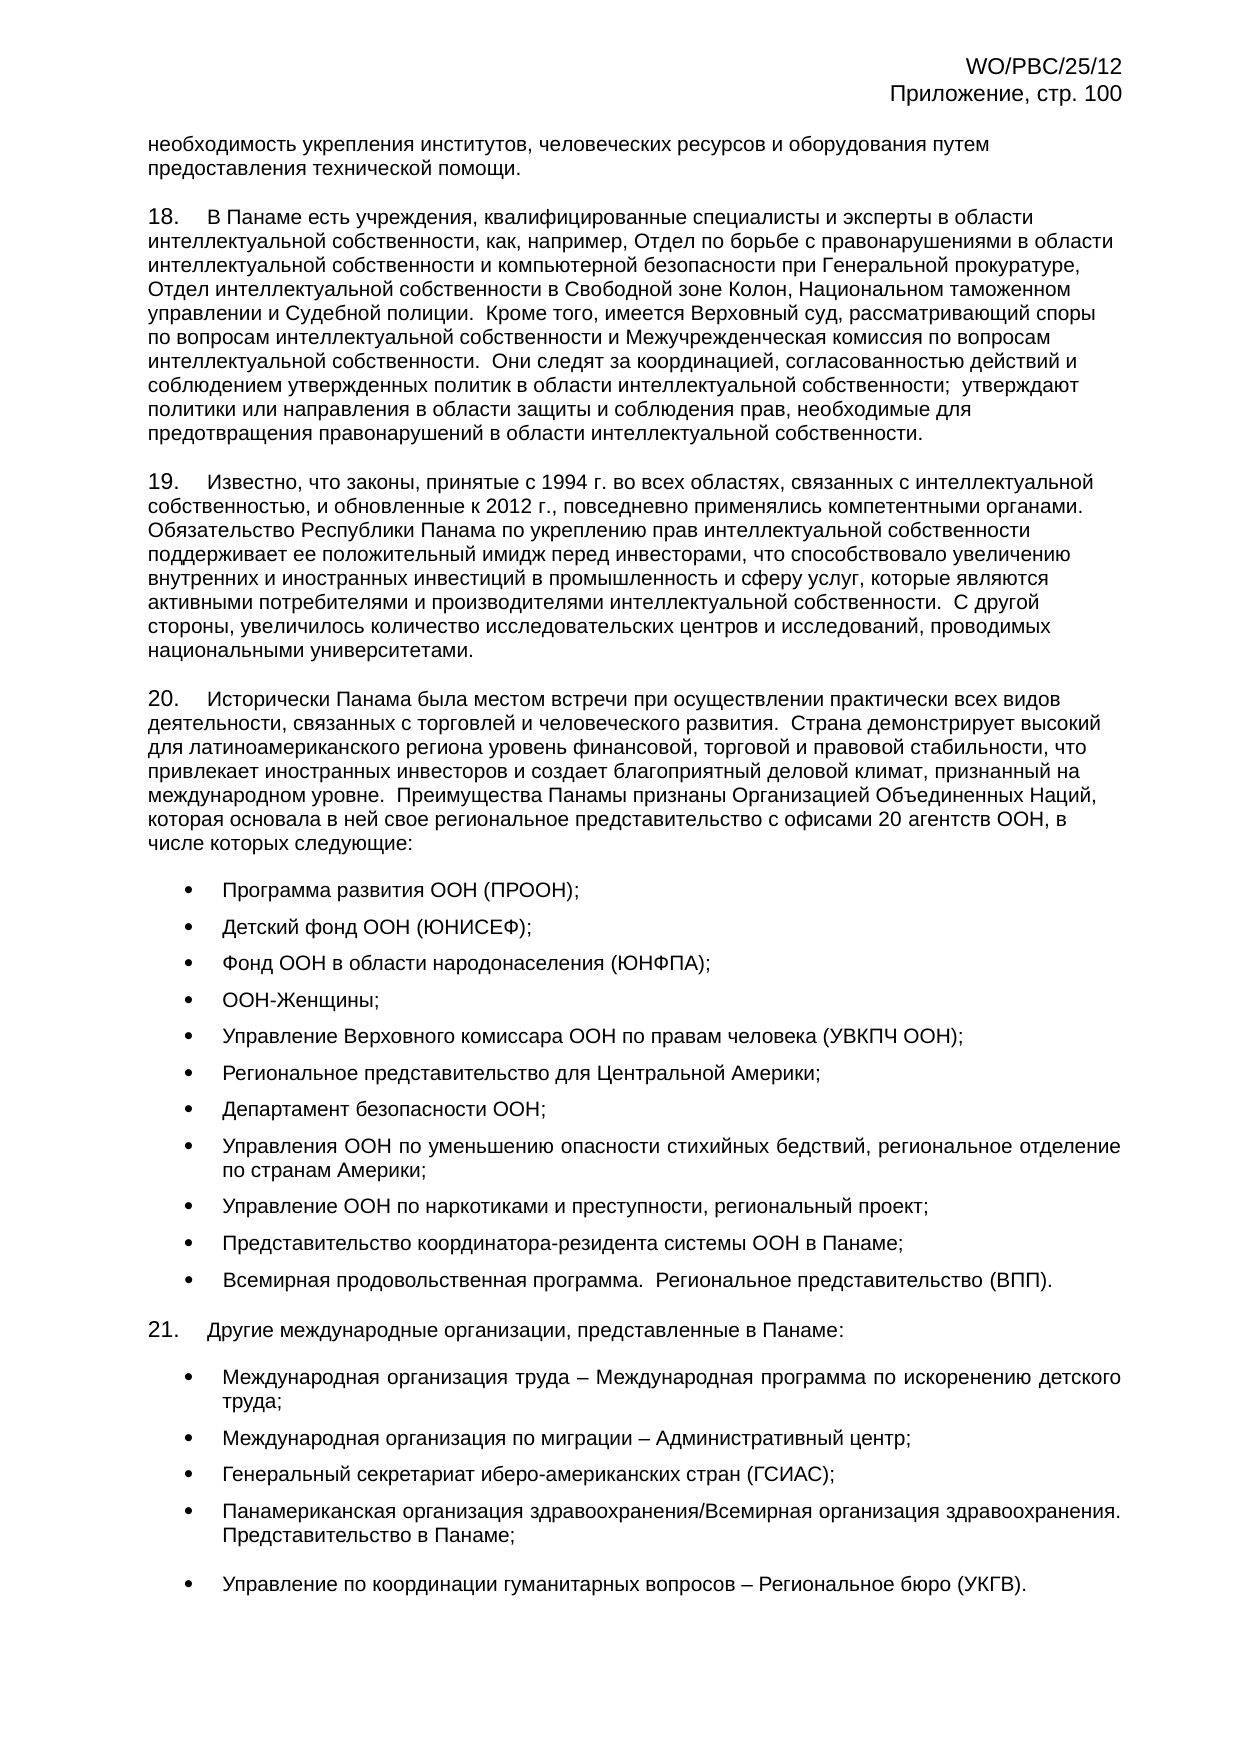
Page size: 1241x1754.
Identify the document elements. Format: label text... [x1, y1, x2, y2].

list Фонд ООН в области народонаселения (ЮНФПА); [185, 951, 1122, 975]
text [148, 132, 1122, 180]
list Международная организация по миграции – Административный центр; [185, 1425, 1122, 1449]
list Управление Верховного комиссара ООН по правам человека (УВКПЧ ООН); [185, 1024, 1122, 1048]
list Региональное представительство для Центральной Америки; [185, 1061, 1122, 1085]
text Исторически Панама была местом встречи при осуществлении практически всех видов деятельности, связанных с торговлей и человеческого развития. Страна демонстрирует высокий для латиноамериканского региона уровень финансовой, торговой и правовой стабильности, что привлекает иностранных инвесторов и создает благоприятный деловой климат, признанный на международном уровне. Преимущества Панамы признаны Организацией Объединенных Наций, которая основала в ней свое региональное представительство с офисами 20 агентств ООН, в числе которых следующие: [148, 685, 1122, 855]
list Детский фонд ООН (ЮНИСЕФ); [185, 914, 1122, 938]
text Другие международные организации, представленные в Панаме: [148, 1316, 1122, 1342]
list Представительство координатора-резидента системы ООН в Панаме; [185, 1231, 1122, 1255]
list Программа развития ООН (ПРООН); [185, 878, 1122, 902]
list Всемирная продовольственная программа. Региональное представительство (ВПП). [185, 1267, 1122, 1292]
list Управление ООН по наркотиками и преступности, региональный проект; [185, 1194, 1122, 1218]
list Управление по координации гуманитарных вопросов – Региональное бюро (УКГВ). [185, 1571, 1122, 1596]
list Департамент безопасности ООН; [185, 1097, 1122, 1121]
list Генеральный секретариат иберо-американских стран (ГСИАС); [185, 1462, 1122, 1486]
list Панамериканская организация здравоохранения/Всемирная организация здравоохранения. Представительство в Панаме; [185, 1498, 1122, 1546]
text Известно, что законы, принятые с 1994 г. во всех областях, связанных с интеллектуальной собственностью, и обновленные к 2012 г., повседневно применялись компетентными органами. Обязательство Республики Панама по укреплению прав интеллектуальной собственности поддерживает ее положительный имидж перед инвесторами, что способствовало увеличению внутренних и иностранных инвестиций в промышленность и сферу услуг, которые являются активными потребителями и производителями интеллектуальной собственности. С другой стороны, увеличилось количество исследовательских центров и исследований, проводимых национальными университетами. [148, 468, 1122, 662]
list Международная организация труда – Международная программа по искоренению детского труда; [185, 1365, 1122, 1413]
text В Панаме есть учреждения, квалифицированные специалисты и эксперты в области интеллектуальной собственности, как, например, Отдел по борьбе с правонарушениями в области интеллектуальной собственности и компьютерной безопасности при Генеральной прокуратуре, Отдел интеллектуальной собственности в Свободной зоне Колон, Национальном таможенном управлении и Судебной полиции. Кроме того, имеется Верховный суд, рассматривающий споры по вопросам интеллектуальной собственности и Межучрежденческая комиссия по вопросам интеллектуальной собственности. Они следят за координацией, согласованностью действий и соблюдением утвержденных политик в области интеллектуальной собственности; утверждают политики или направления в области защиты и соблюдения прав, необходимые для предотвращения правонарушений в области интеллектуальной собственности. [148, 203, 1122, 445]
list Управления ООН по уменьшению опасности стихийных бедствий, региональное отделение по странам Америки; [185, 1134, 1122, 1182]
list ООН-Женщины; [185, 988, 1122, 1012]
